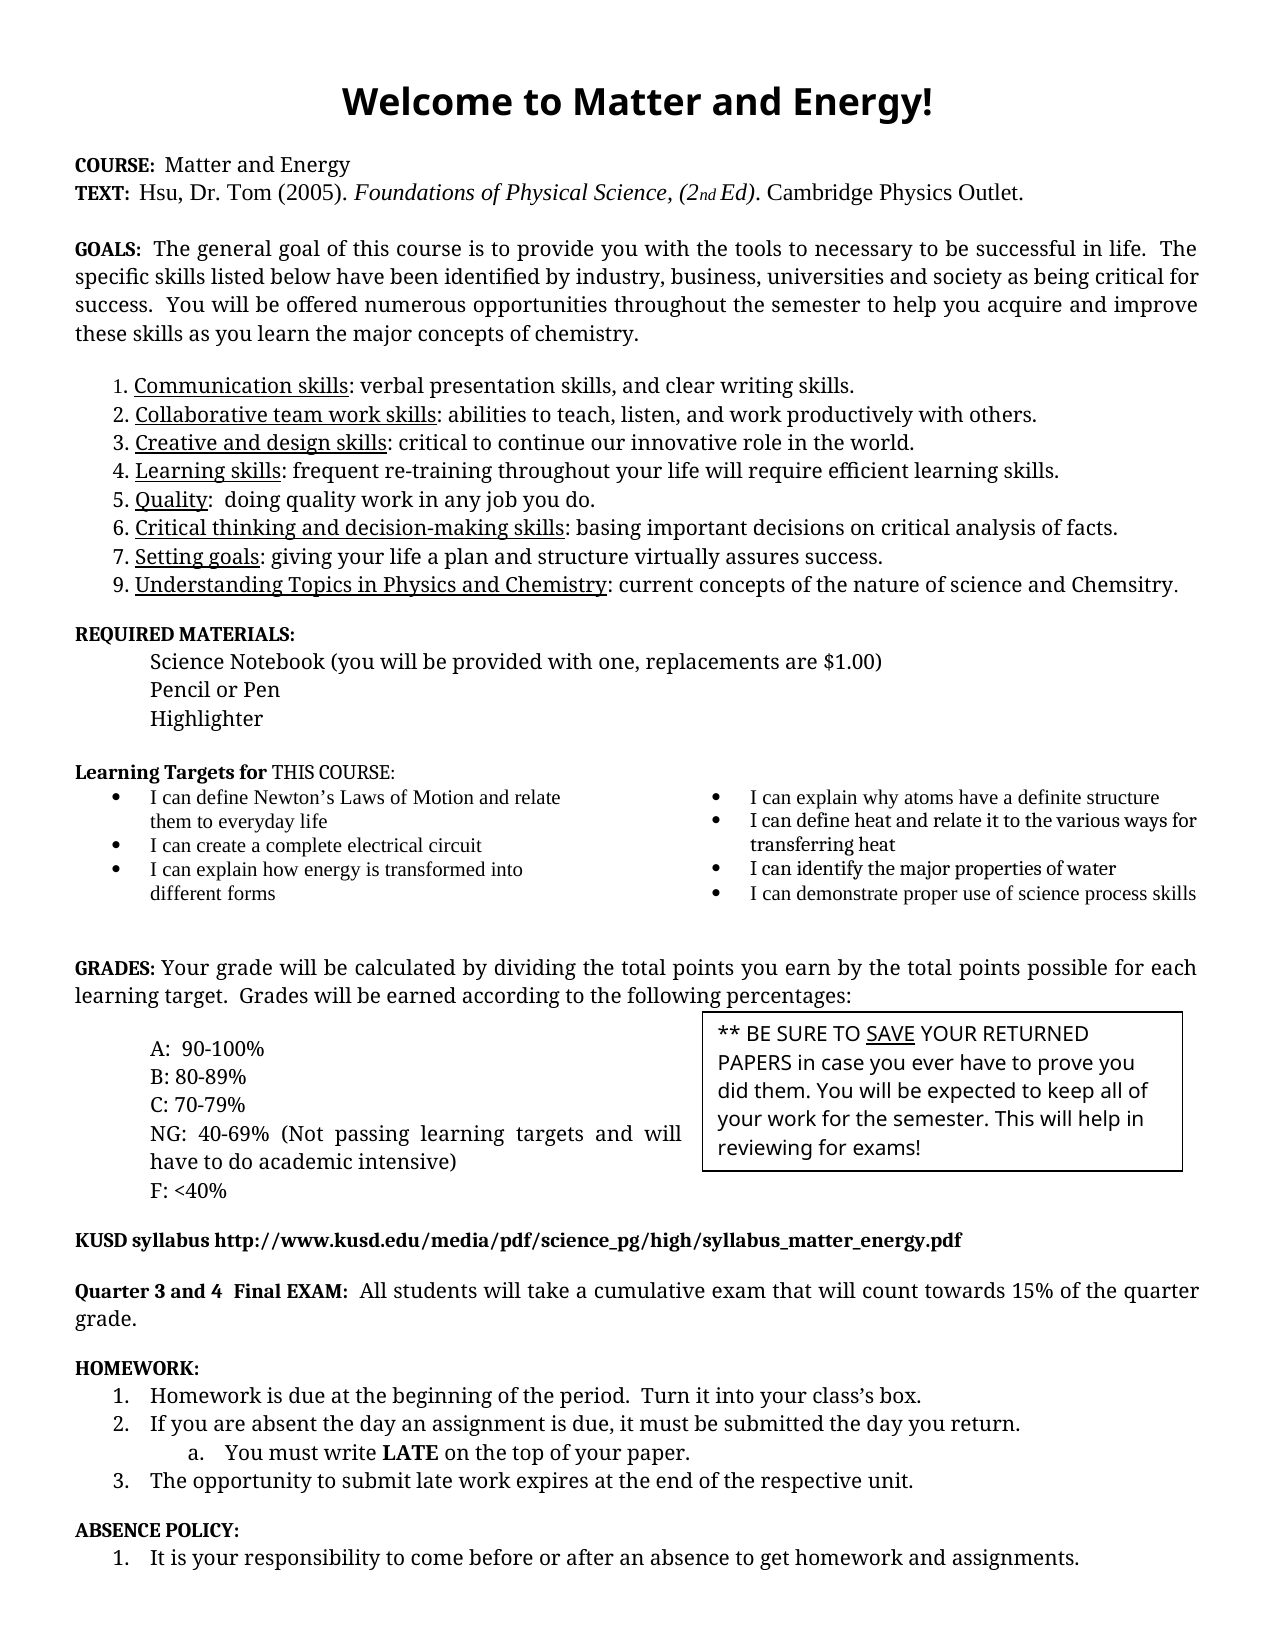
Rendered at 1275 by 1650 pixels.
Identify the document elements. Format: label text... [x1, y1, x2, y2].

list I can create a complete electrical circuit [112, 833, 600, 857]
text 1. Communication skills: verbal presentation skills, and clear writing skills. [112, 371, 1200, 400]
text 2. Collaborative team work skills: abilities to teach, listen, and work productively with others. [112, 400, 1200, 428]
text GOALS: The general goal of this course is to provide you with the tools to necessary to be successful in life. The specific skills listed below have been identified by industry, business, universities and society as being critical for success. You will be offered numerous opportunities throughout the semester to help you acquire and improve these skills as you learn the major concepts of chemistry. [75, 234, 1200, 347]
list It is your responsibility to come before or after an absence to get homework and assignments. [112, 1543, 1200, 1571]
text ABSENCE POLICY: [75, 1519, 1200, 1543]
list I can define Newton’s Laws of Motion and relate them to everyday life [112, 784, 600, 833]
text TEXT: Hsu, Dr. Tom (2005). Foundations of Physical Science, (2nd Ed). Cambridge Physics Outlet. [75, 178, 1200, 206]
text 5. Quality: doing quality work in any job you do. [112, 485, 1200, 513]
list If you are absent the day an assignment is due, it must be submitted the day you return. [112, 1409, 1200, 1438]
list I can define heat and relate it to the various ways for transferring heat [712, 809, 1200, 857]
text HOMEWORK: [75, 1357, 1200, 1381]
list I can explain why atoms have a definite structure [712, 784, 1200, 809]
list I can demonstrate proper use of science process skills [712, 881, 1200, 904]
text 4. Learning skills: frequent re-training throughout your life will require efficient learning skills. [112, 457, 1200, 485]
text B: 80-89% [150, 1062, 1200, 1091]
text 7. Setting goals: giving your life a plan and structure virtually assures success. [112, 542, 1200, 570]
list I can explain how energy is transformed into different forms [112, 857, 600, 905]
text NG: 40-69% (Not passing learning targets and will have to do academic intensive) [150, 1119, 1200, 1176]
text Learning Targets for THIS COURSE: [75, 761, 1200, 784]
text 9. Understanding Topics in Physics and Chemistry: current concepts of the nature of science and Chemsitry. [112, 570, 1200, 599]
list You must write LATE on the top of your paper. [187, 1438, 1200, 1466]
text 6. Critical thinking and decision-making skills: basing important decisions on critical analysis of facts. [112, 513, 1200, 542]
text C: 70-79% [150, 1091, 1200, 1119]
text Quarter 3 and 4 Final EXAM: All students will take a cumulative exam that will count towards 15% of the quarter grade. [75, 1276, 1200, 1333]
text Welcome to Matter and Energy! [75, 75, 1200, 126]
text 3. Creative and design skills: critical to continue our innovative role in the world. [112, 428, 1200, 457]
list I can identify the major properties of water [712, 857, 1200, 881]
text F: <40% [150, 1176, 1200, 1204]
text GRADES: Your grade will be calculated by dividing the total points you earn by the total points possible for each learning target. Grades will be earned according to the following percentages: [75, 953, 1200, 1010]
text Highlighter [75, 704, 1200, 732]
text Pencil or Pen [75, 675, 1200, 704]
text Science Notebook (you will be provided with one, replacements are $1.00) [75, 647, 1200, 675]
text COURSE: Matter and Energy [75, 150, 1200, 178]
list The opportunity to submit late work expires at the end of the respective unit. [112, 1466, 1200, 1495]
text A: 90-100% [150, 1034, 1200, 1062]
text KUSD syllabus http://www.kusd.edu/media/pdf/science_pg/high/syllabus_matter_energy.pdf [75, 1228, 1200, 1252]
text REQUIRED MATERIALS: [75, 623, 1200, 647]
list Homework is due at the beginning of the period. Turn it into your class’s box. [112, 1381, 1200, 1409]
